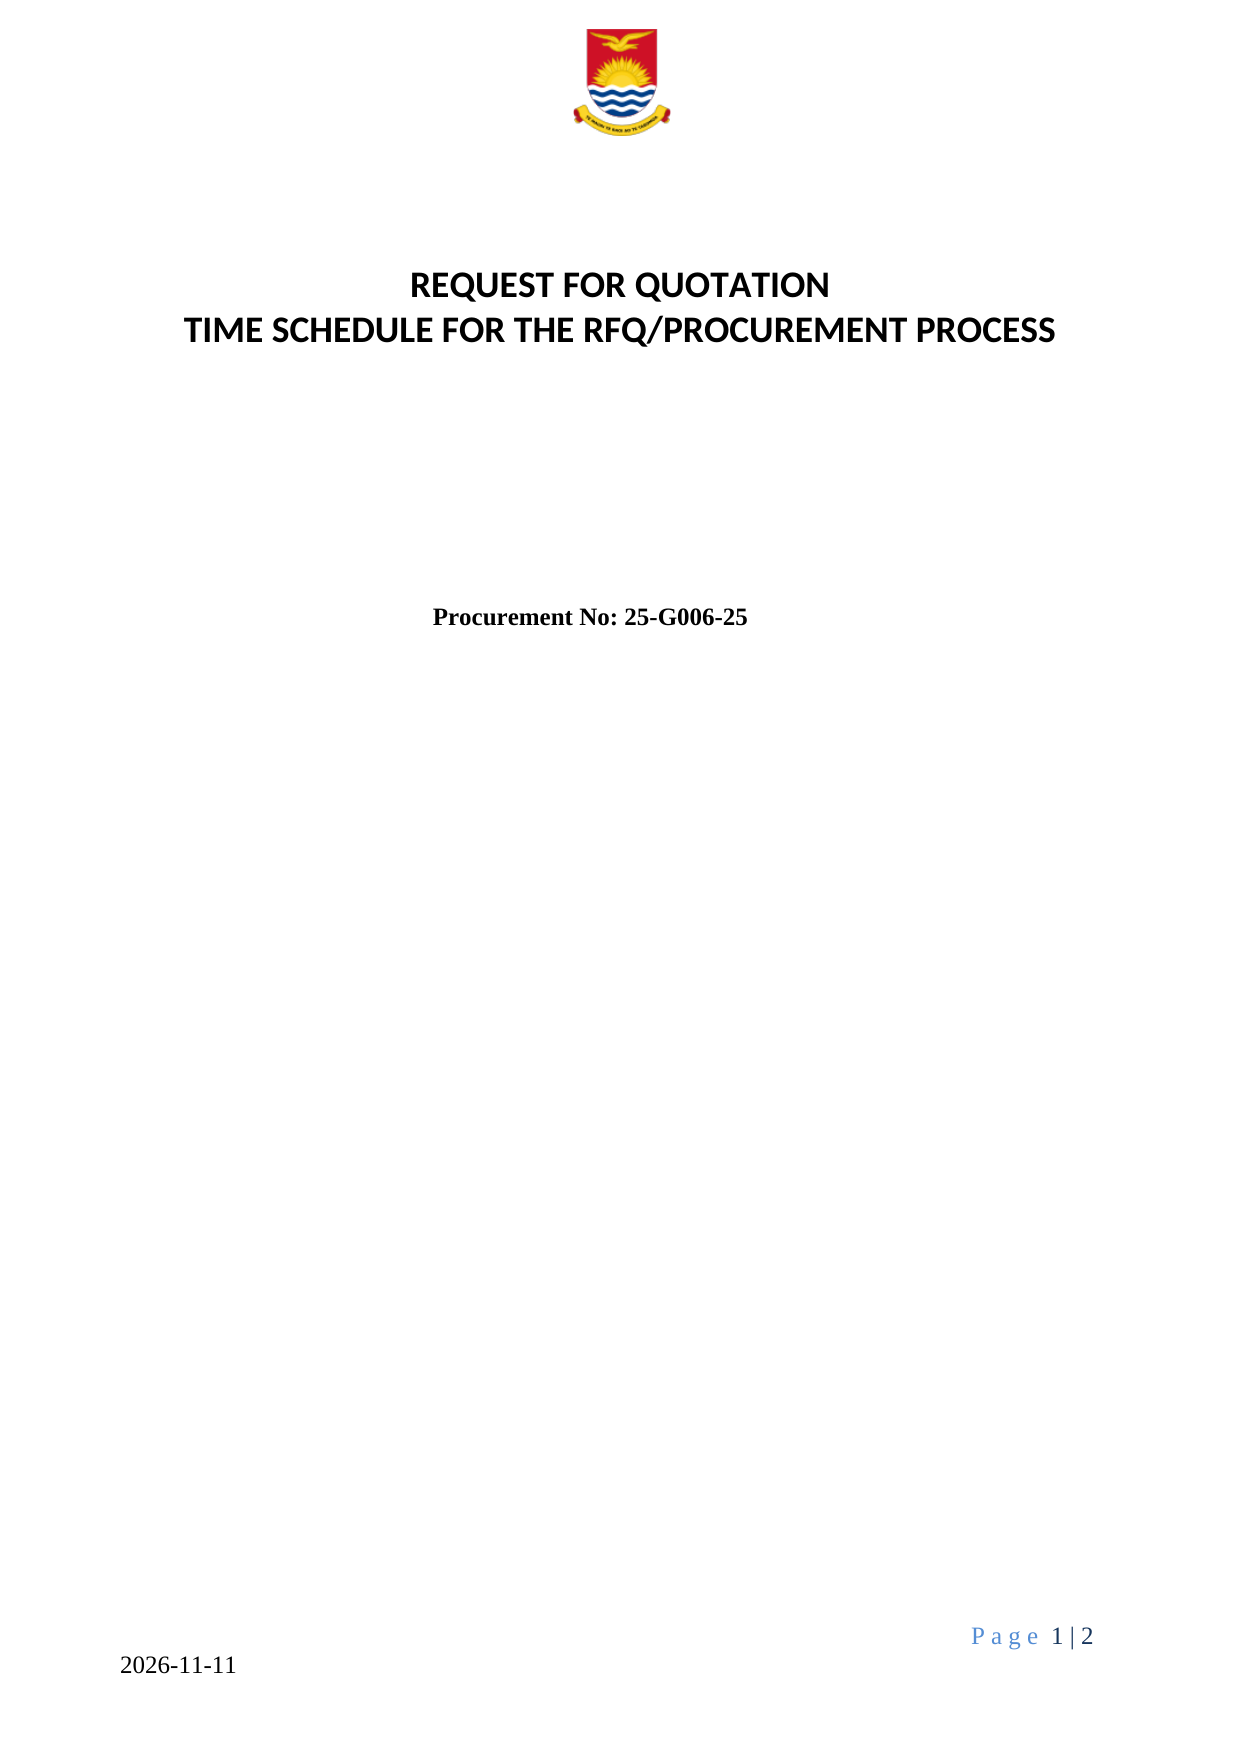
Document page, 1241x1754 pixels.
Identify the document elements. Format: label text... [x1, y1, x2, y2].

text REQUEST FOR QUOTATION TIME SCHEDULE FOR THE RFQ/PROCUREMENT PROCESS [120, 261, 1120, 352]
text Procurement No: 25-G006-25 [120, 602, 1120, 631]
picture [573, 29, 671, 136]
